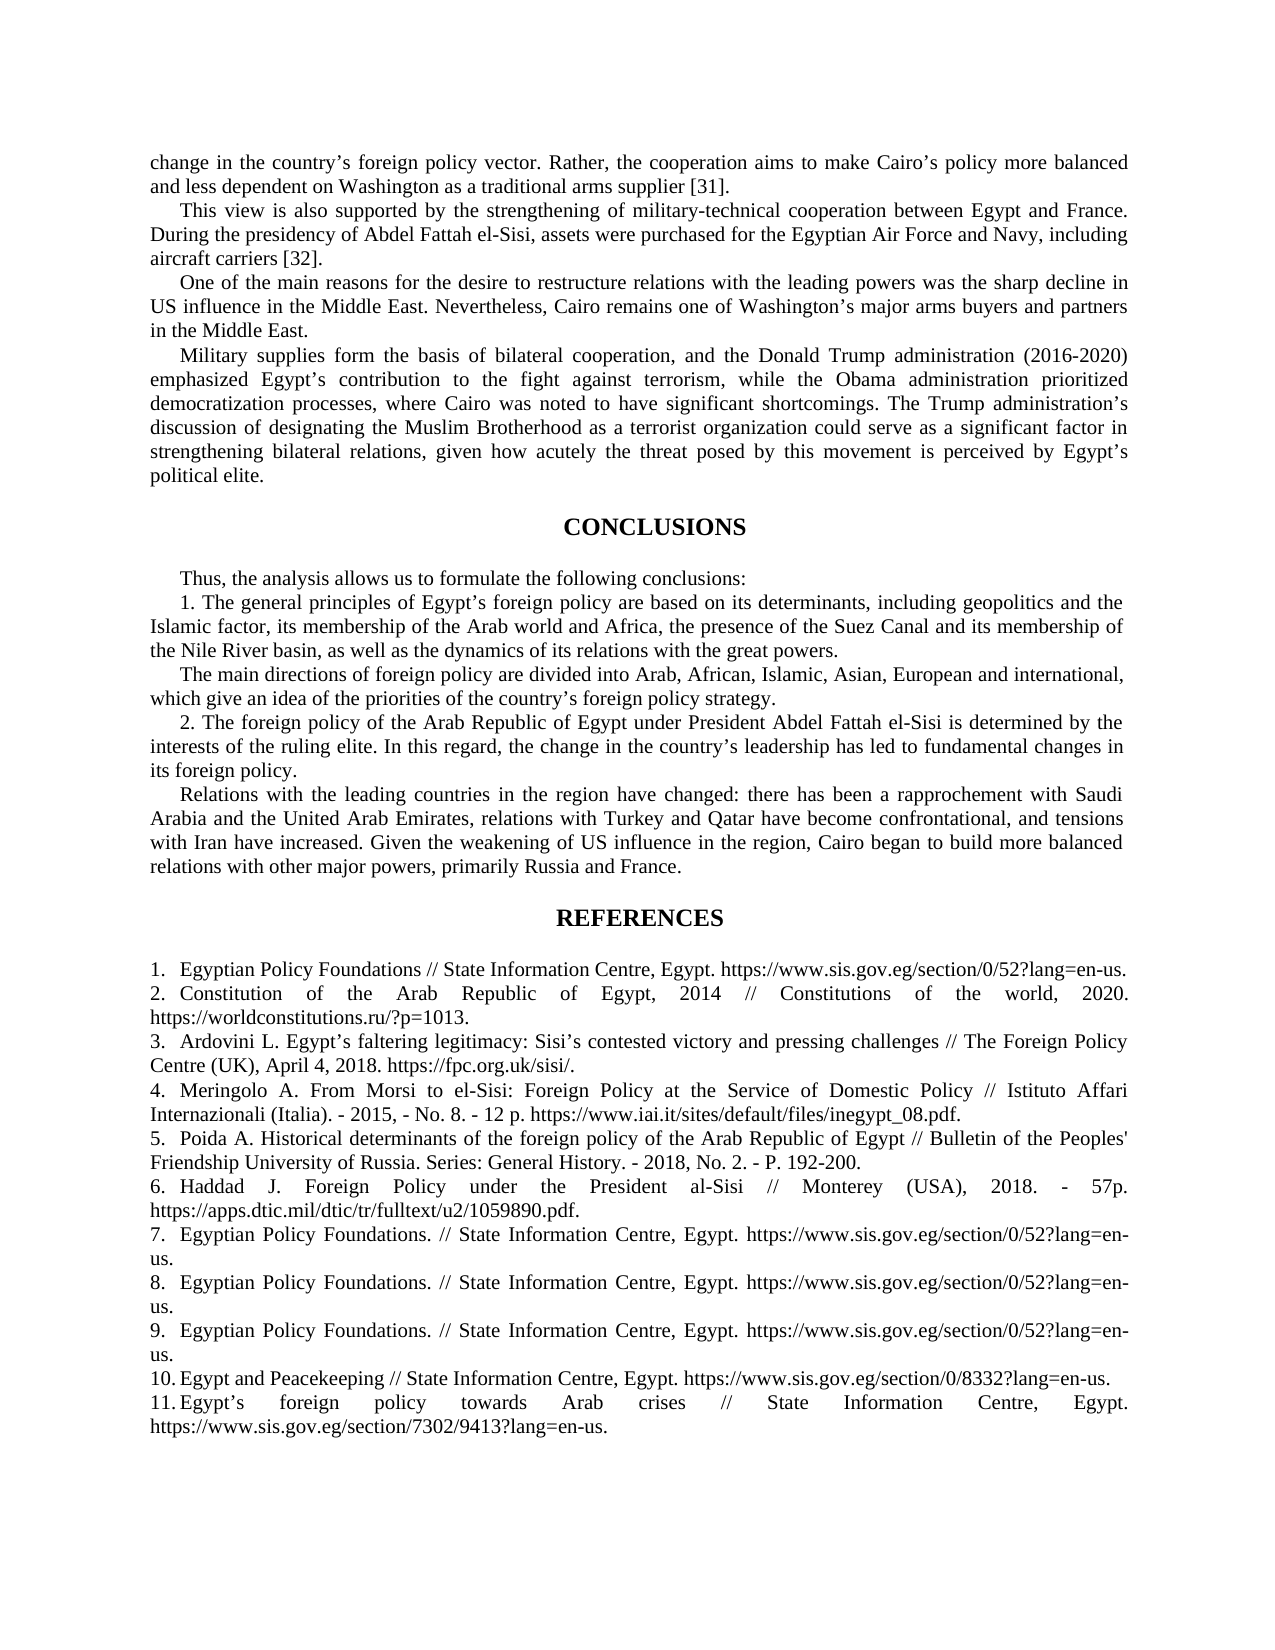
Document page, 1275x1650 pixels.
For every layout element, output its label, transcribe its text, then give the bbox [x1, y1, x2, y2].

list Meringolo A. From Morsi to el-Sisi: Foreign Policy at the Service of Domestic Policy // Istituto Affari Internazionali (Italia). - 2015, - No. 8. - 12 p. https://www.iai.it/sites/default/files/inegypt_08.pdf. [150, 1077, 1130, 1126]
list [150, 1390, 1130, 1438]
list Egyptian Policy Foundations // State Information Centre, Egypt. https://www.sis.gov.eg/section/0/52?lang=en-us. [150, 957, 1130, 981]
text 1. The general principles of Egypt’s foreign policy are based on its determinants, including geopolitics and the Islamic factor, its membership of the Arab world and Africa, the presence of the Suez Canal and its membership of the Nile River basin, as well as the dynamics of its relations with the great powers. [150, 590, 1125, 662]
list Egyptian Policy Foundations. // State Information Centre, Egypt. https://www.sis.gov.eg/section/0/52?lang=en-us. [150, 1222, 1130, 1270]
list Poida A. Historical determinants of the foreign policy of the Arab Republic of Egypt // Bulletin of the Peoples' Friendship University of Russia. Series: General History. - 2018, No. 2. - P. 192-200. [150, 1126, 1130, 1174]
text This view is also supported by the strengthening of military-technical cooperation between Egypt and France. During the presidency of Abdel Fattah el-Sisi, assets were purchased for the Egyptian Air Force and Navy, including aircraft carriers [32]. [150, 198, 1130, 270]
list Constitution of the Arab Republic of Egypt, 2014 // Constitutions of the world, 2020. https://worldconstitutions.ru/?p=1013. [150, 981, 1130, 1029]
list Egypt and Peacekeeping // State Information Centre, Egypt. https://www.sis.gov.eg/section/0/8332?lang=en-us. [150, 1366, 1130, 1390]
text One of the main reasons for the desire to restructure relations with the leading powers was the sharp decline in US influence in the Middle East. Nevertheless, Cairo remains one of Washington’s major arms buyers and partners in the Middle East. [150, 270, 1130, 342]
list Egyptian Policy Foundations. // State Information Centre, Egypt. https://www.sis.gov.eg/section/0/52?lang=en-us. [150, 1270, 1130, 1318]
text Thus, the analysis allows us to formulate the following conclusions: [150, 566, 1125, 590]
text 2. The foreign policy of the Arab Republic of Egypt under President Abdel Fattah el-Sisi is determined by the interests of the ruling elite. In this regard, the change in the country’s leadership has led to fundamental changes in its foreign policy. [150, 710, 1125, 782]
text REFERENCES [150, 903, 1130, 932]
text Relations with the leading countries in the region have changed: there has been a rapprochement with Saudi Arabia and the United Arab Emirates, relations with Turkey and Qatar have become confrontational, and tensions with Iran have increased. Given the weakening of US influence in the region, Cairo began to build more balanced relations with other major powers, primarily Russia and France. [150, 782, 1125, 878]
text Military supplies form the basis of bilateral cooperation, and the Donald Trump administration (2016-2020) emphasized Egypt’s contribution to the fight against terrorism, while the Obama administration prioritized democratization processes, where Cairo was noted to have significant shortcomings. The Trump administration’s discussion of designating the Muslim Brotherhood as a terrorist organization could serve as a significant factor in strengthening bilateral relations, given how acutely the threat posed by this movement is perceived by Egypt’s political elite. [150, 342, 1130, 487]
text CONCLUSIONS [150, 512, 1130, 541]
list Haddad J. Foreign Policy under the President al-Sisi // Monterey (USA), 2018. - 57p. https://apps.dtic.mil/dtic/tr/fulltext/u2/1059890.pdf. [150, 1174, 1130, 1222]
list Ardovini L. Egypt’s faltering legitimacy: Sisi’s contested victory and pressing challenges // The Foreign Policy Centre (UK), April 4, 2018. https://fpc.org.uk/sisi/. [150, 1029, 1130, 1077]
text The main directions of foreign policy are divided into Arab, African, Islamic, Asian, European and international, which give an idea of the priorities of the country’s foreign policy strategy. [150, 662, 1125, 710]
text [150, 150, 1130, 198]
list Egyptian Policy Foundations. // State Information Centre, Egypt. https://www.sis.gov.eg/section/0/52?lang=en-us. [150, 1318, 1130, 1366]
